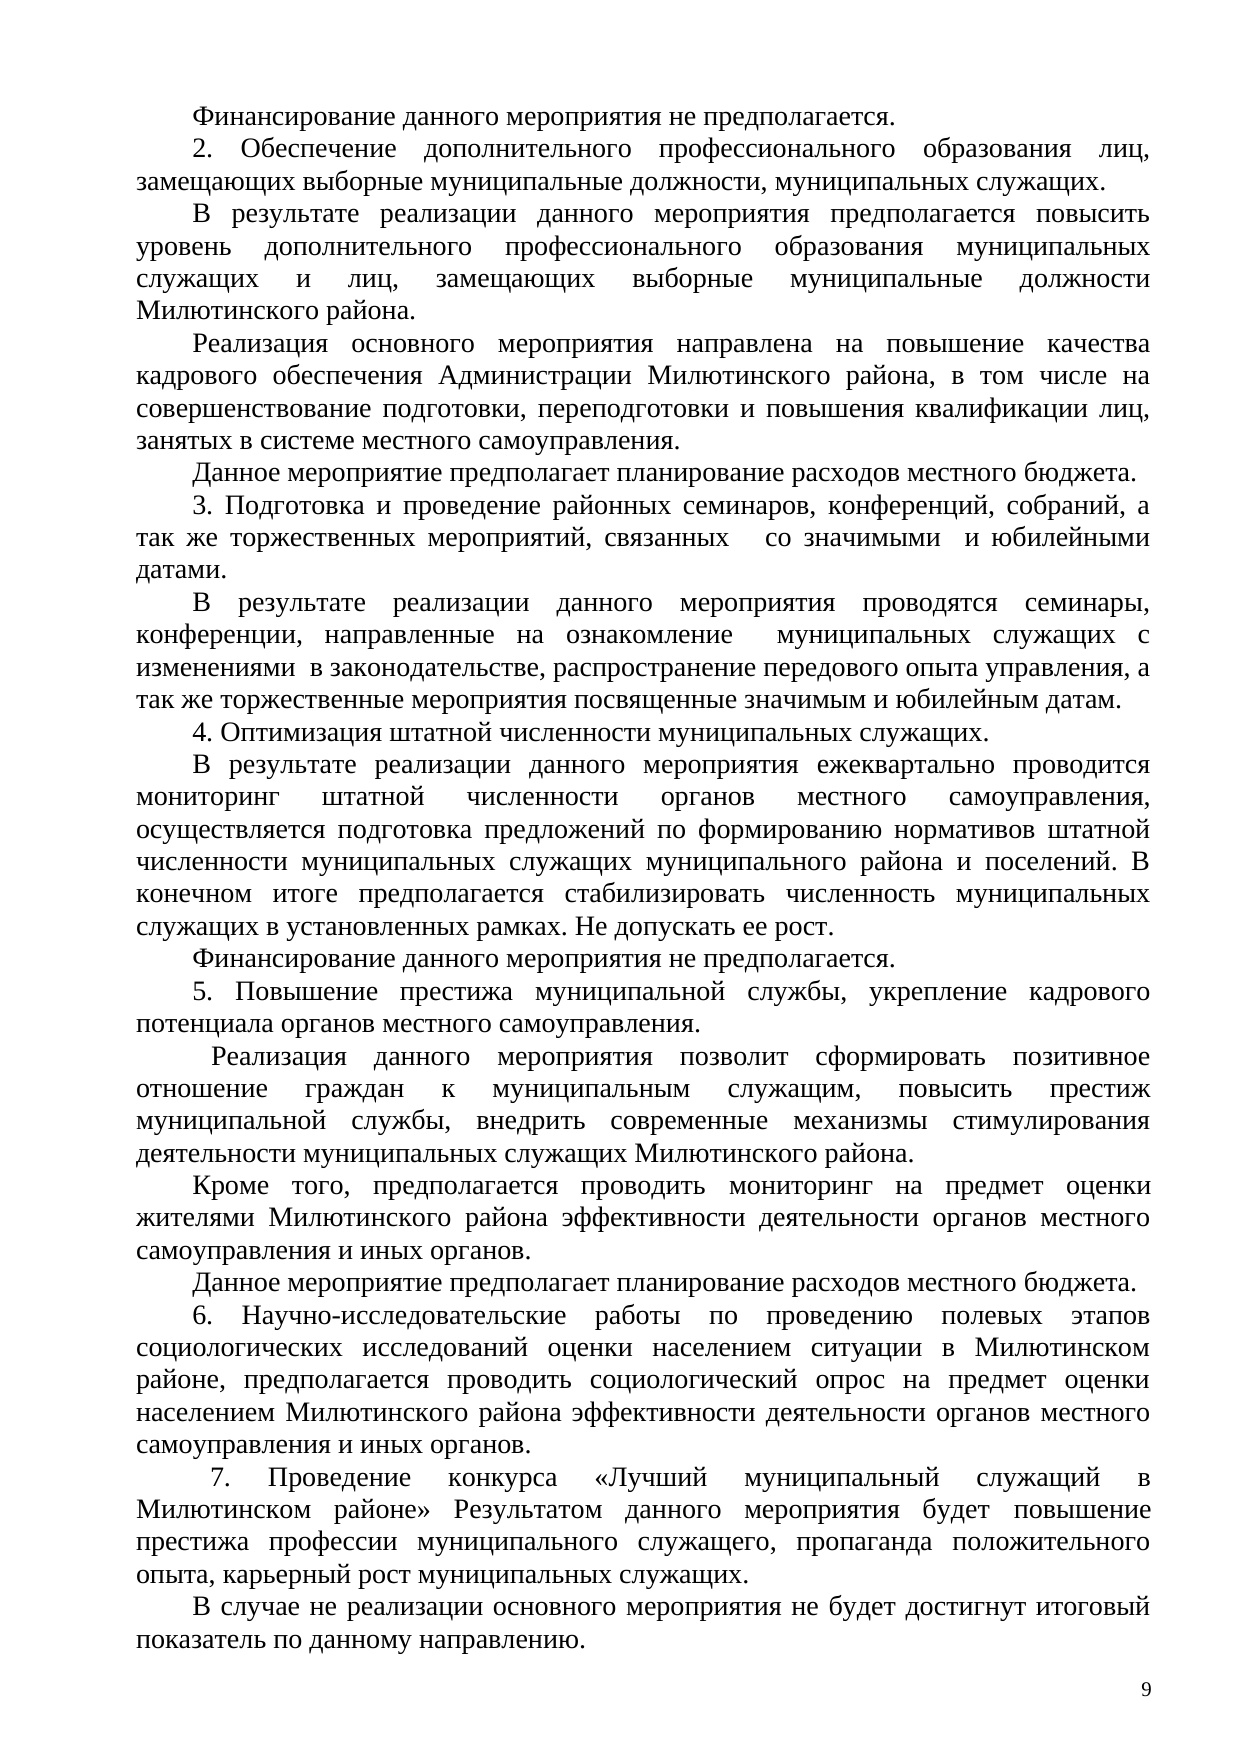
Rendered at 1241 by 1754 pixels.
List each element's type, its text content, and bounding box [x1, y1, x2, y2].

text В результате реализации данного мероприятия проводятся семинары, конференции, направленные на ознакомление муниципальных служащих с изменениями в законодательстве, распространение передового опыта управления, а так же торжественные мероприятия посвященные значимым и юбилейным датам. [136, 585, 1152, 714]
text 3. Подготовка и проведение районных семинаров, конференций, собраний, а так же торжественных мероприятий, связанных со значимыми и юбилейными датами. [136, 488, 1152, 585]
text В случае не реализации основного мероприятия не будет достигнут итоговый показатель по данному направлению. [136, 1589, 1152, 1654]
text 7. Проведение конкурса «Лучший муниципальный служащий в Милютинском районе» Результатом данного мероприятия будет повышение престижа профессии муниципального служащего, пропаганда положительного опыта, карьерный рост муниципальных служащих. [136, 1460, 1152, 1589]
text Финансирование данного мероприятия не предполагается. [136, 941, 1152, 974]
text Данное мероприятие предполагает планирование расходов местного бюджета. [136, 1265, 1152, 1298]
text Реализация основного мероприятия направлена на повышение качества кадрового обеспечения Администрации Милютинского района, в том числе на совершенствование подготовки, переподготовки и повышения квалификации лиц, занятых в системе местного самоуправления. [136, 326, 1152, 455]
text Данное мероприятие предполагает планирование расходов местного бюджета. [136, 455, 1152, 488]
text 2. Обеспечение дополнительного профессионального образования лиц, замещающих выборные муниципальные должности, муниципальных служащих. [136, 131, 1152, 196]
text Кроме того, предполагается проводить мониторинг на предмет оценки жителями Милютинского района эффективности деятельности органов местного самоуправления и иных органов. [136, 1168, 1152, 1265]
text В результате реализации данного мероприятия ежеквартально проводится мониторинг штатной численности органов местного самоуправления, осуществляется подготовка предложений по формированию нормативов штатной численности муниципальных служащих муниципального района и поселений. В конечном итоге предполагается стабилизировать численность муниципальных служащих в установленных рамках. Не допускать ее рост. [136, 747, 1152, 941]
text 4. Оптимизация штатной численности муниципальных служащих. [136, 714, 1152, 747]
text В результате реализации данного мероприятия предполагается повысить уровень дополнительного профессионального образования муниципальных служащих и лиц, замещающих выборные муниципальные должности Милютинского района. [136, 196, 1152, 326]
text 5. Повышение престижа муниципальной службы, укрепление кадрового потенциала органов местного самоуправления. [136, 974, 1152, 1038]
text Финансирование данного мероприятия не предполагается. [136, 99, 1152, 131]
text Реализация данного мероприятия позволит сформировать позитивное отношение граждан к муниципальным служащим, повысить престиж муниципальной службы, внедрить современные механизмы стимулирования деятельности муниципальных служащих Милютинского района. [136, 1038, 1152, 1168]
text 6. Научно-исследовательские работы по проведению полевых этапов социологических исследований оценки населением ситуации в Милютинском районе, предполагается проводить социологический опрос на предмет оценки населением Милютинского района эффективности деятельности органов местного самоуправления и иных органов. [136, 1298, 1152, 1460]
